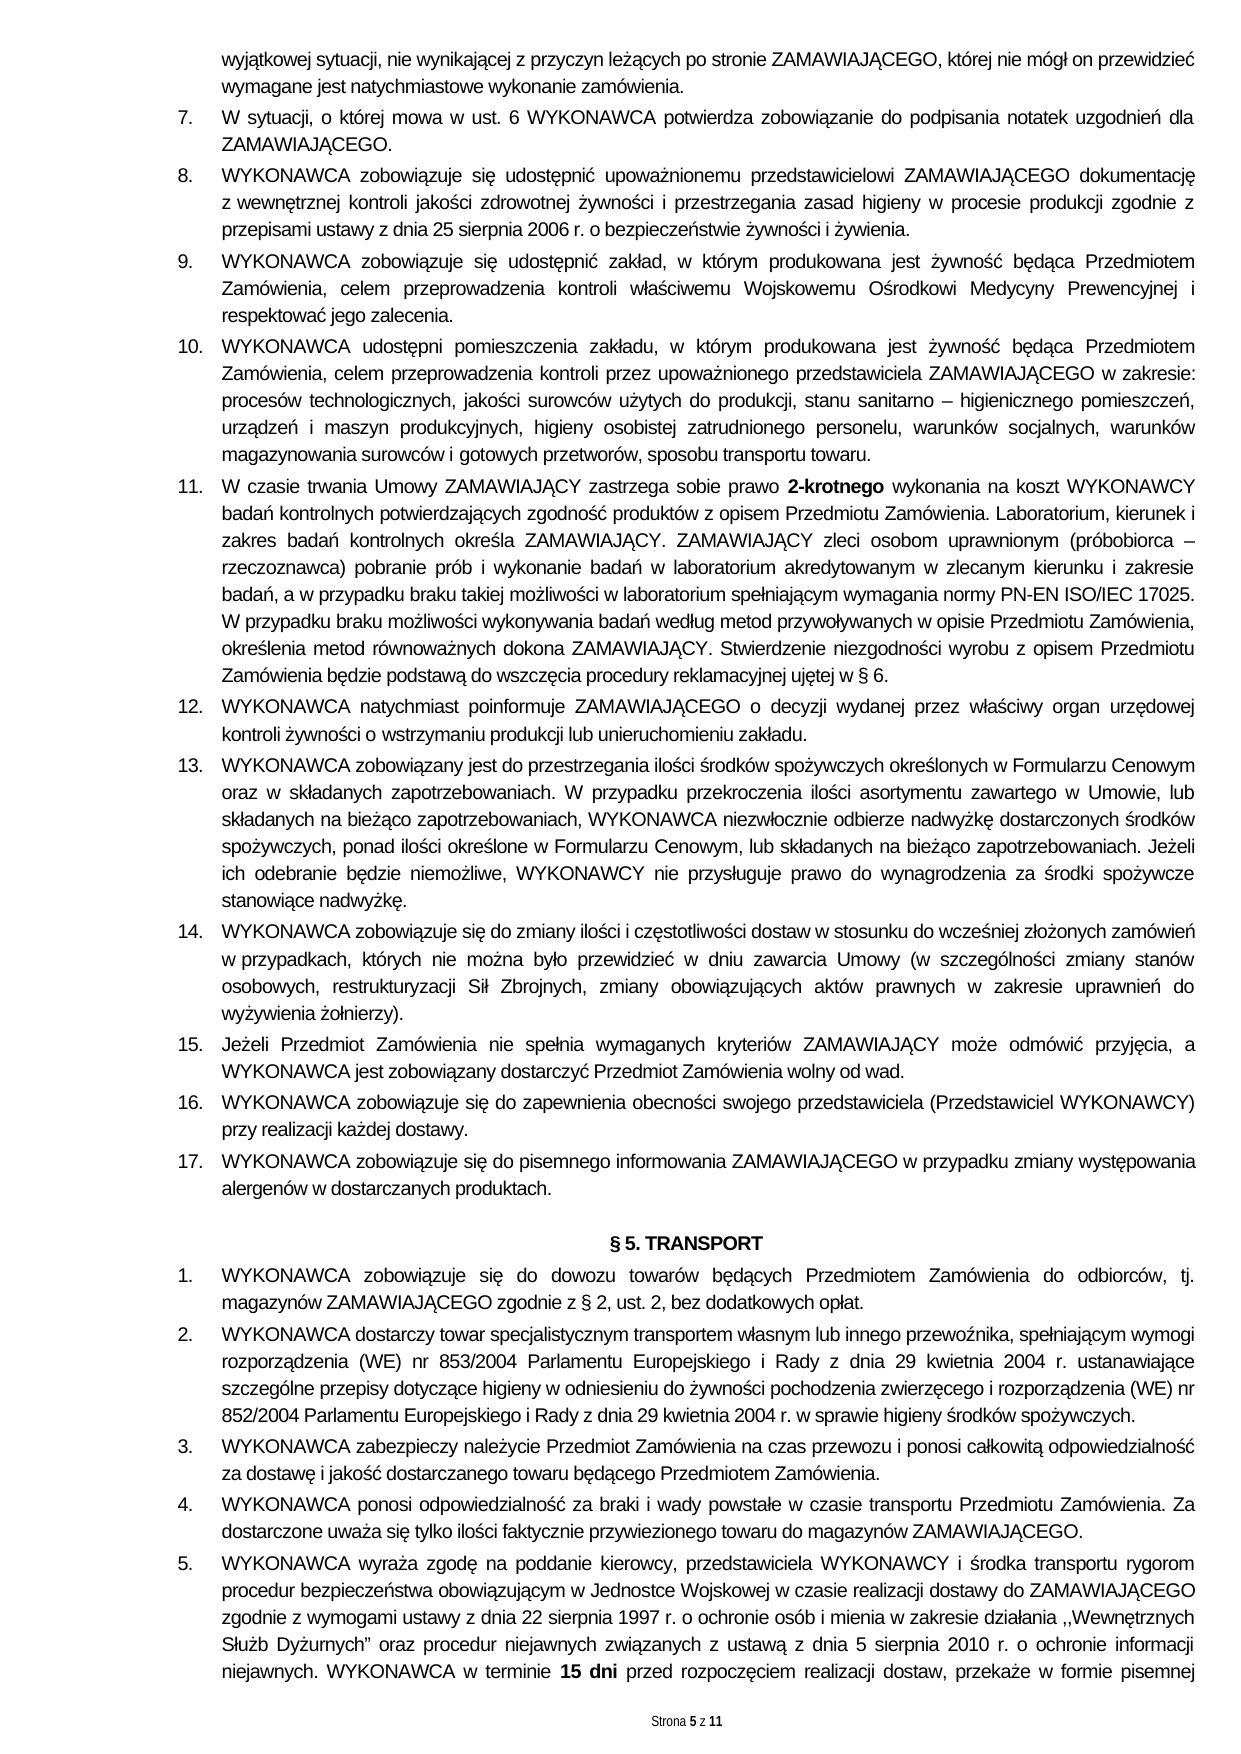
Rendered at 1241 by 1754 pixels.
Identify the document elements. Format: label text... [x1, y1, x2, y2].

list WYKONAWCA zobowiązuje się udostępnić upoważnionemu przedstawicielowi ZAMAWIAJĄCEGO dokumentację z wewnętrznej kontroli jakości zdrowotnej żywności i przestrzegania zasad higieny w procesie produkcji zgodnie z przepisami ustawy z dnia 25 sierpnia 2006 r. o bezpieczeństwie żywności i żywienia. [177, 161, 1196, 242]
list WYKONAWCA zobowiązuje się do pisemnego informowania ZAMAWIAJĄCEGO w przypadku zmiany występowania alergenów w dostarczanych produktach. [177, 1146, 1196, 1201]
list WYKONAWCA natychmiast poinformuje ZAMAWIAJĄCEGO o decyzji wydanej przez właściwy organ urzędowej kontroli żywności o wstrzymaniu produkcji lub unieruchomieniu zakładu. [177, 692, 1196, 746]
text § 5. TRANSPORT [177, 1226, 1196, 1257]
list WYKONAWCA ponosi odpowiedzialność za braki i wady powstałe w czasie transportu Przedmiotu Zamówienia. Za dostarczone uważa się tylko ilości faktycznie przywiezionego towaru do magazynów ZAMAWIAJĄCEGO. [177, 1490, 1196, 1544]
list WYKONAWCA udostępni pomieszczenia zakładu, w którym produkowana jest żywność będąca Przedmiotem Zamówienia, celem przeprowadzenia kontroli przez upoważnionego przedstawiciela ZAMAWIAJĄCEGO w zakresie: procesów technologicznych, jakości surowców użytych do produkcji, stanu sanitarno – higienicznego pomieszczeń, urządzeń i maszyn produkcyjnych, higieny osobistej zatrudnionego personelu, warunków socjalnych, warunków magazynowania surowców i gotowych przetworów, sposobu transportu towaru. [177, 332, 1196, 467]
list WYKONAWCA zobowiązuje się do dowozu towarów będących Przedmiotem Zamówienia do odbiorców, tj. magazynów ZAMAWIAJĄCEGO zgodnie z § 2, ust. 2, bez dodatkowych opłat. [177, 1261, 1196, 1315]
list WYKONAWCA zobowiązuje się udostępnić zakład, w którym produkowana jest żywność będąca Przedmiotem Zamówienia, celem przeprowadzenia kontroli właściwemu Wojskowemu Ośrodkowi Medycyny Prewencyjnej i respektować jego zalecenia. [177, 246, 1196, 328]
list WYKONAWCA zabezpieczy należycie Przedmiot Zamówienia na czas przewozu i ponosi całkowitą odpowiedzialność za dostawę i jakość dostarczanego towaru będącego Przedmiotem Zamówienia. [177, 1432, 1196, 1486]
list WYKONAWCA dostarczy towar specjalistycznym transportem własnym lub innego przewoźnika, spełniającym wymogi rozporządzenia (WE) nr 853/2004 Parlamentu Europejskiego i Rady z dnia 29 kwietnia 2004 r. ustanawiające szczególne przepisy dotyczące higieny w odniesieniu do żywności pochodzenia zwierzęcego i rozporządzenia (WE) nr 852/2004 Parlamentu Europejskiego i Rady z dnia 29 kwietnia 2004 r. w sprawie higieny środków spożywczych. [177, 1319, 1196, 1428]
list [177, 44, 1196, 98]
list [177, 1548, 1196, 1684]
list WYKONAWCA zobowiązuje się do zmiany ilości i częstotliwości dostaw w stosunku do wcześniej złożonych zamówień w przypadkach, których nie można było przewidzieć w dniu zawarcia Umowy (w szczególności zmiany stanów osobowych, restrukturyzacji Sił Zbrojnych, zmiany obowiązujących aktów prawnych w zakresie uprawnień do wyżywienia żołnierzy). [177, 917, 1196, 1026]
list WYKONAWCA zobowiązany jest do przestrzegania ilości środków spożywczych określonych w Formularzu Cenowym oraz w składanych zapotrzebowaniach. W przypadku przekroczenia ilości asortymentu zawartego w Umowie, lub składanych na bieżąco zapotrzebowaniach, WYKONAWCA niezwłocznie odbierze nadwyżkę dostarczonych środków spożywczych, ponad ilości określone w Formularzu Cenowym, lub składanych na bieżąco zapotrzebowaniach. Jeżeli ich odebranie będzie niemożliwe, WYKONAWCY nie przysługuje prawo do wynagrodzenia za środki spożywcze stanowiące nadwyżkę. [177, 751, 1196, 913]
list WYKONAWCA zobowiązuje się do zapewnienia obecności swojego przedstawiciela (Przedstawiciel WYKONAWCY) przy realizacji każdej dostawy. [177, 1088, 1196, 1142]
list W sytuacji, o której mowa w ust. 6 WYKONAWCA potwierdza zobowiązanie do podpisania notatek uzgodnień dla ZAMAWIAJĄCEGO. [177, 103, 1196, 157]
list Jeżeli Przedmiot Zamówienia nie spełnia wymaganych kryteriów ZAMAWIAJĄCY może odmówić przyjęcia, a WYKONAWCA jest zobowiązany dostarczyć Przedmiot Zamówienia wolny od wad. [177, 1030, 1196, 1084]
list W czasie trwania Umowy ZAMAWIAJĄCY zastrzega sobie prawo 2-krotnego wykonania na koszt WYKONAWCY badań kontrolnych potwierdzających zgodność produktów z opisem Przedmiotu Zamówienia. Laboratorium, kierunek i zakres badań kontrolnych określa ZAMAWIAJĄCY. ZAMAWIAJĄCY zleci osobom uprawnionym (próbobiorca – rzeczoznawca) pobranie prób i wykonanie badań w laboratorium akredytowanym w zlecanym kierunku i zakresie badań, a w przypadku braku takiej możliwości w laboratorium spełniającym wymagania normy PN-EN ISO/IEC 17025. W przypadku braku możliwości wykonywania badań według metod przywoływanych w opisie Przedmiotu Zamówienia, określenia metod równoważnych dokona ZAMAWIAJĄCY. Stwierdzenie niezgodności wyrobu z opisem Przedmiotu Zamówienia będzie podstawą do wszczęcia procedury reklamacyjnej ujętej w § 6. [177, 471, 1196, 688]
